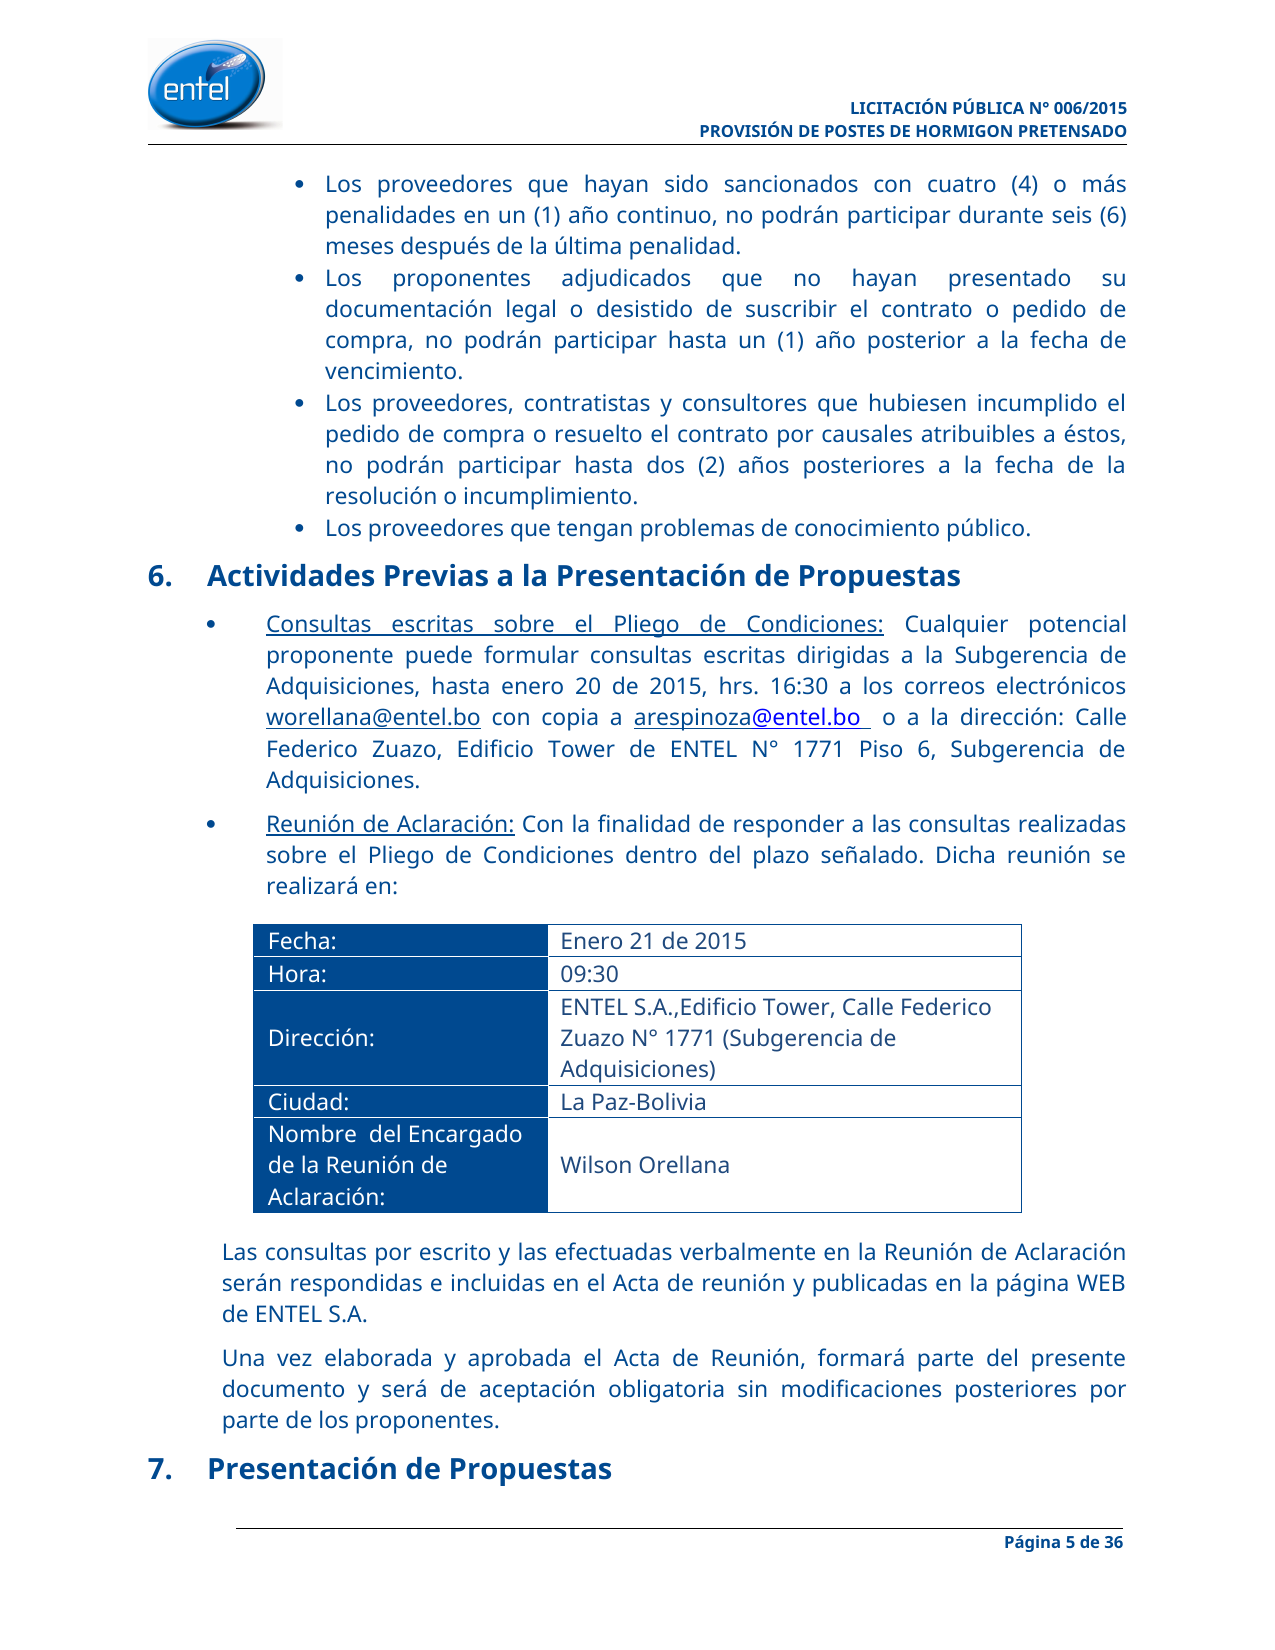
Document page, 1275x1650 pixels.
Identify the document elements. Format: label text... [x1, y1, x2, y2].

table_cell Ciudad: [254, 1086, 548, 1117]
table_header Fecha: [254, 925, 548, 956]
list Los proveedores que hayan sido sancionados con cuatro (4) o más penalidades en un (1) año continuo, no podrán participar durante seis (6) meses después de la última penalidad. [295, 168, 1127, 262]
list Presentación de Propuestas [148, 1448, 1127, 1488]
list Los proponentes adjudicados que no hayan presentado su documentación legal o desistido de suscribir el contrato o pedido de compra, no podrán participar hasta un (1) año posterior a la fecha de vencimiento. [295, 262, 1127, 387]
table_cell ENTEL S.A.,Edificio Tower, Calle Federico Zuazo N° 1771 (Subgerencia de Adquisiciones) [549, 991, 1021, 1085]
list Actividades Previas a la Presentación de Propuestas [148, 555, 1127, 595]
list Las consultas por escrito y las efectuadas verbalmente en la Reunión de Aclaración serán respondidas e incluidas en el Acta de reunión y publicadas en la página WEB de ENTEL S.A. [222, 1236, 1127, 1329]
table_cell Dirección: [254, 991, 548, 1085]
table_cell Hora: [254, 957, 548, 990]
table_cell Wilson Orellana [549, 1118, 1021, 1212]
list Consultas escritas sobre el Pliego de Condiciones: Cualquier potencial proponente puede formular consultas escritas dirigidas a la Subgerencia de Adquisiciones, hasta enero 20 de 2015, hrs. 16:30 a los correos electrónicos worellana@entel.bo con copia a arespinoza@entel.bo o a la dirección: Calle Federico Zuazo, Edificio Tower de ENTEL N° 1771 Piso 6, Subgerencia de Adquisiciones. [207, 607, 1127, 795]
table_cell 09:30 [549, 957, 1021, 990]
text Una vez elaborada y aprobada el Acta de Reunión, formará parte del presente documento y será de aceptación obligatoria sin modificaciones posteriores por parte de los proponentes. [222, 1342, 1127, 1436]
list Reunión de Aclaración: Con la finalidad de responder a las consultas realizadas sobre el Pliego de Condiciones dentro del plazo señalado. Dicha reunión se realizará en: [207, 807, 1127, 901]
list Los proveedores que tengan problemas de conocimiento público. [295, 512, 1127, 543]
table_cell Nombre del Encargado de la Reunión de Aclaración: [254, 1118, 548, 1212]
list Los proveedores, contratistas y consultores que hubiesen incumplido el pedido de compra o resuelto el contrato por causales atribuibles a éstos, no podrán participar hasta dos (2) años posteriores a la fecha de la resolución o incumplimiento. [295, 387, 1127, 512]
table_header Enero 21 de 2015 [549, 925, 1021, 956]
table_cell La Paz-Bolivia [549, 1086, 1021, 1117]
picture [147, 38, 283, 130]
